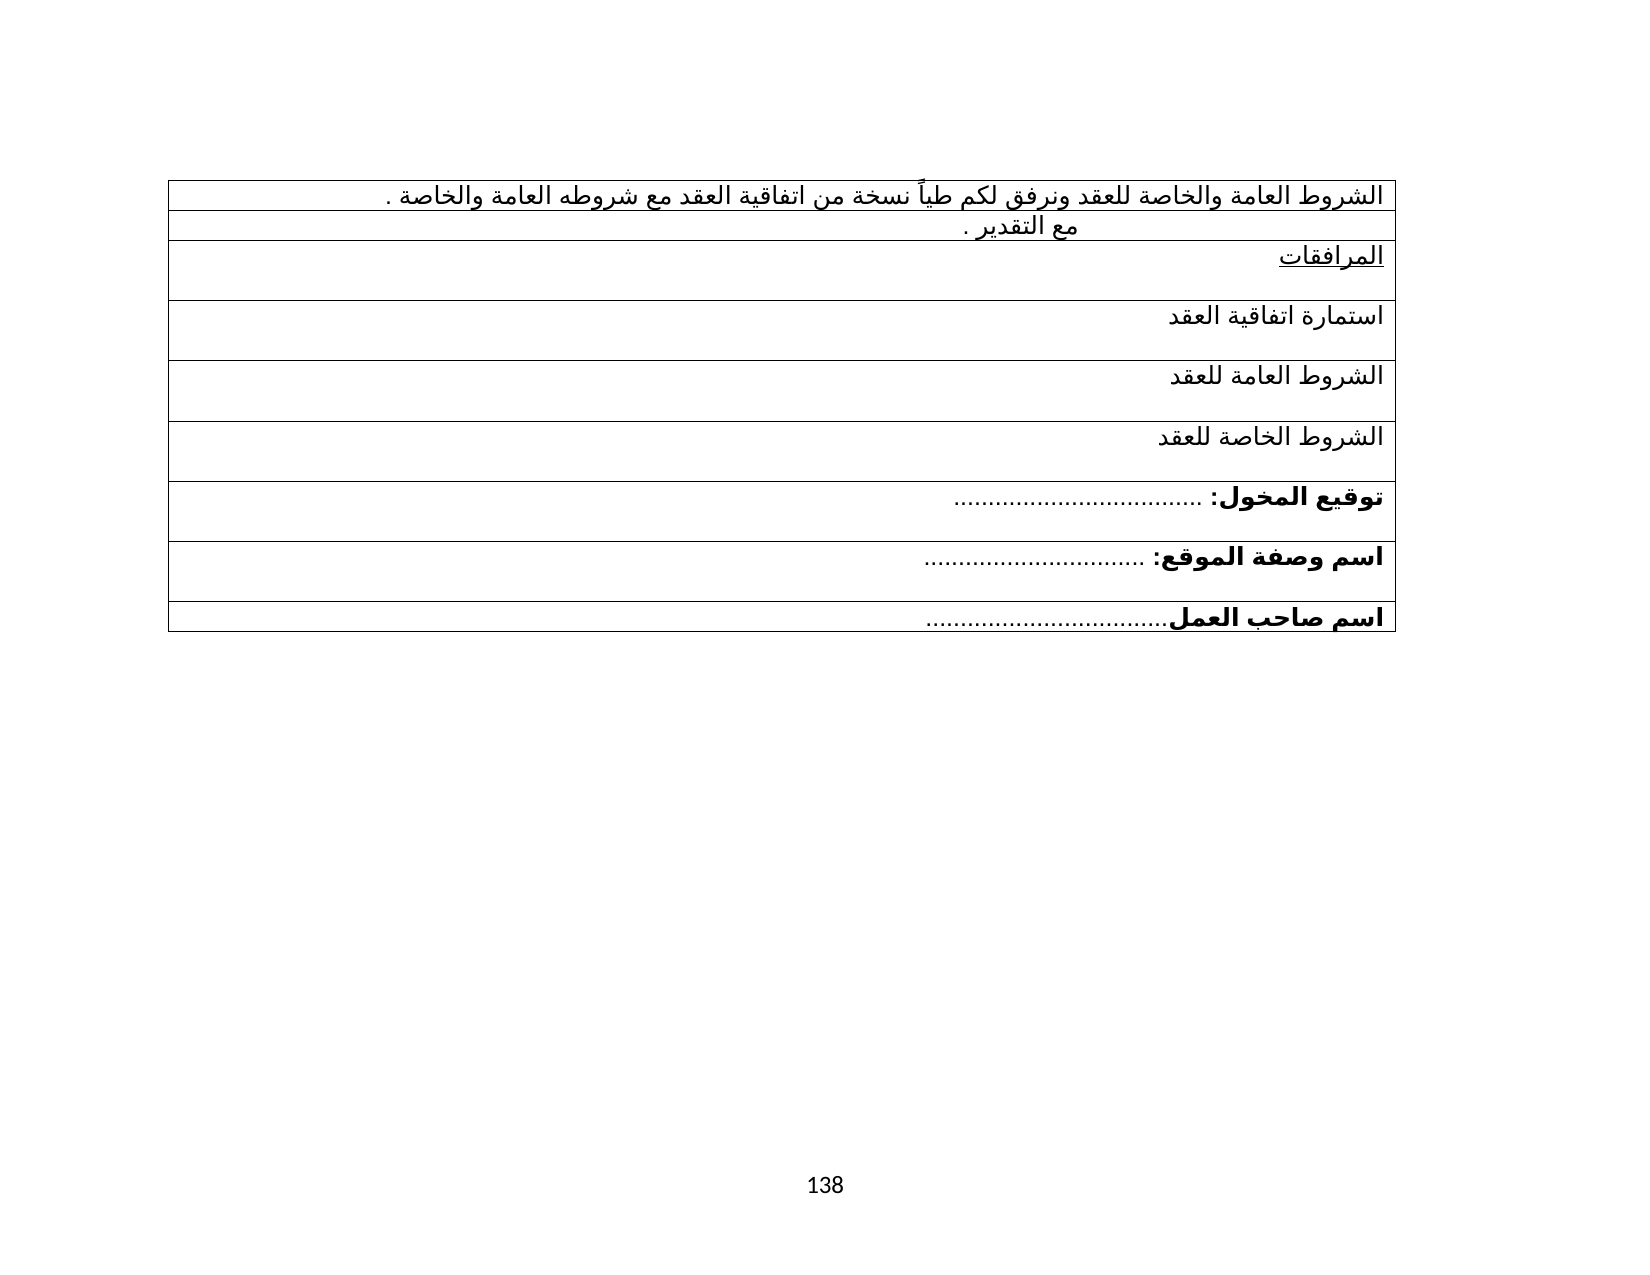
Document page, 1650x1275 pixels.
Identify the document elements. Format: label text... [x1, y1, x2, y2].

table_cell المرافقات [169, 241, 1395, 300]
table_cell توقيع المخول: .................................... [169, 482, 1395, 541]
table_cell اسم وصفة الموقع: ................................ [169, 542, 1395, 601]
table_cell الشروط العامة للعقد [169, 361, 1395, 421]
table_cell الشروط الخاصة للعقد [169, 422, 1395, 481]
table_cell اسم صاحب العمل................................... [169, 602, 1395, 631]
table_cell استمارة اتفاقية العقد [169, 301, 1395, 360]
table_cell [169, 181, 1395, 210]
table_cell مع التقدير . [169, 211, 1395, 239]
